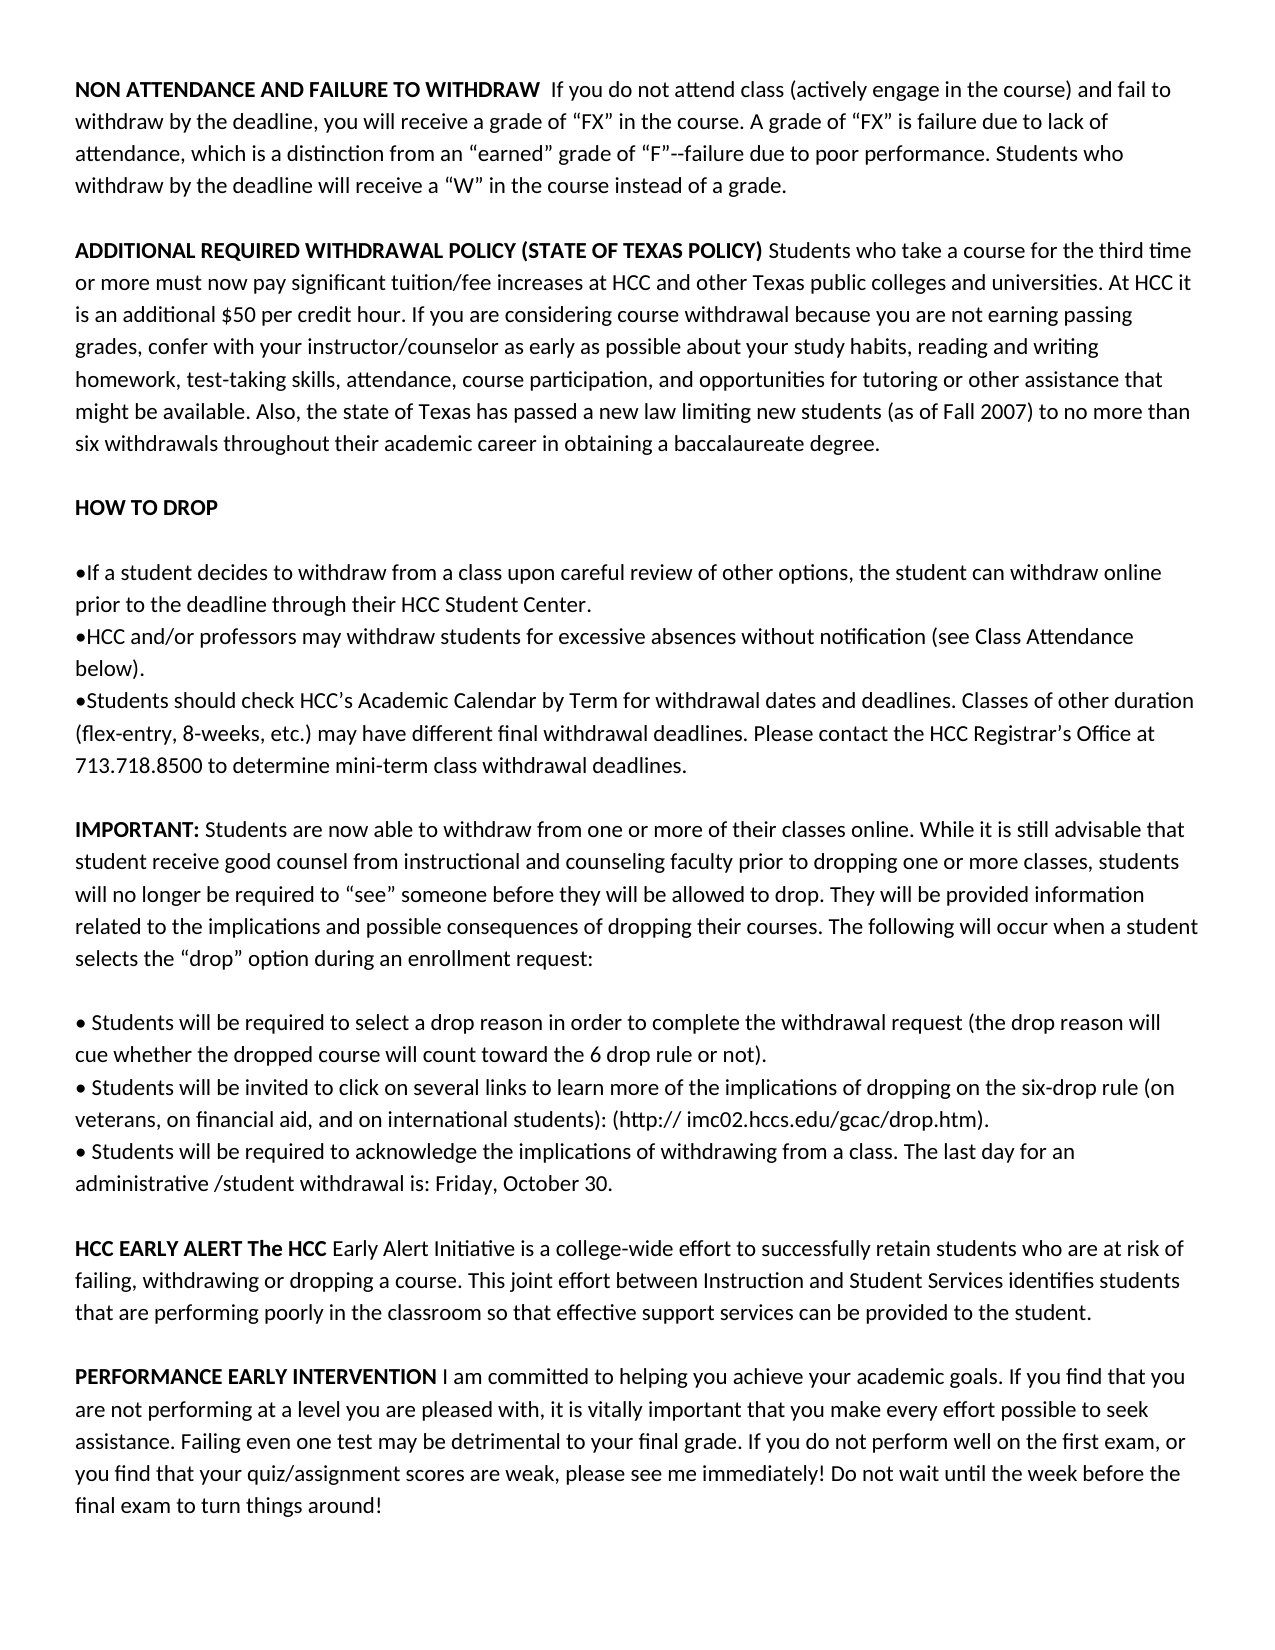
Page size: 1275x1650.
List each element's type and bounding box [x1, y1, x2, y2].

text [75, 75, 1200, 1551]
